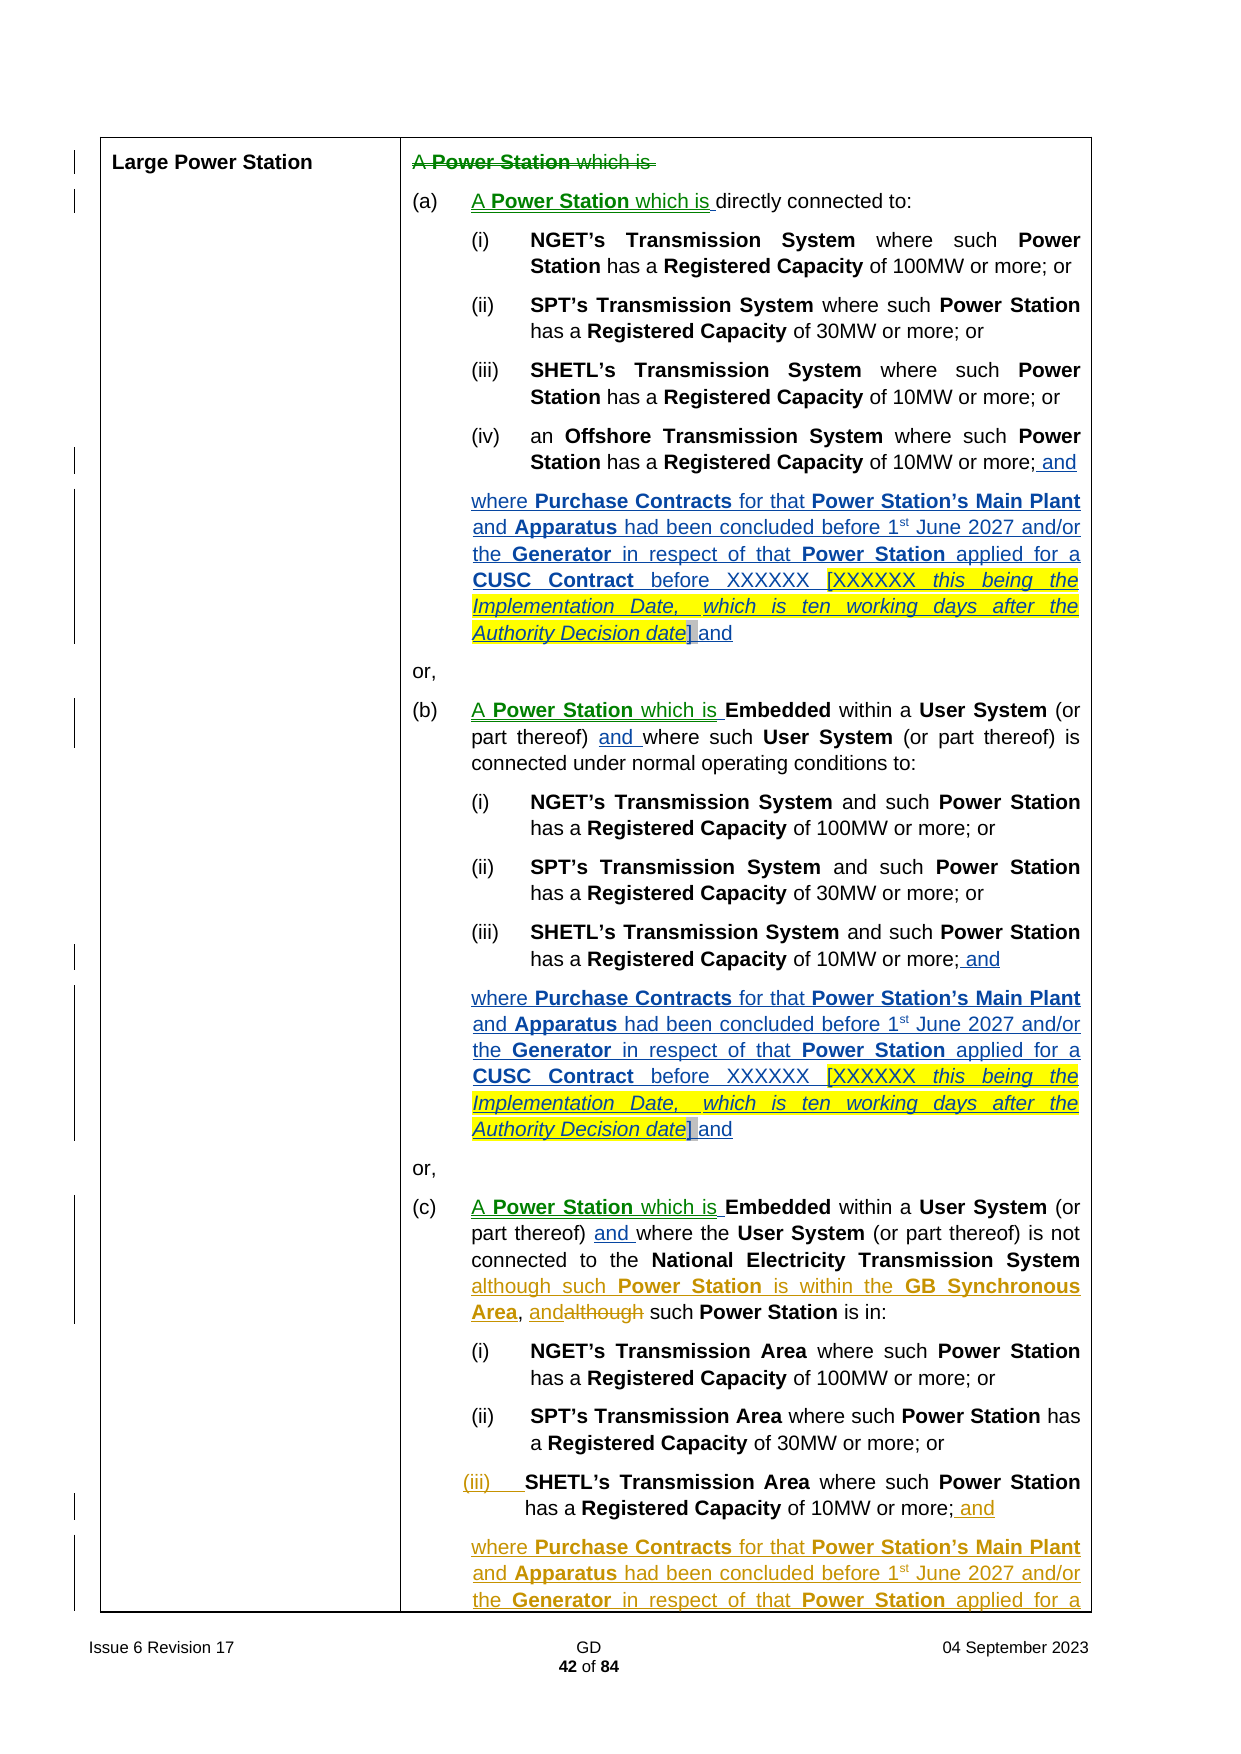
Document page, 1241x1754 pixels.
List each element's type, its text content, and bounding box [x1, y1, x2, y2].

table_cell Large Power Station [101, 138, 400, 1611]
